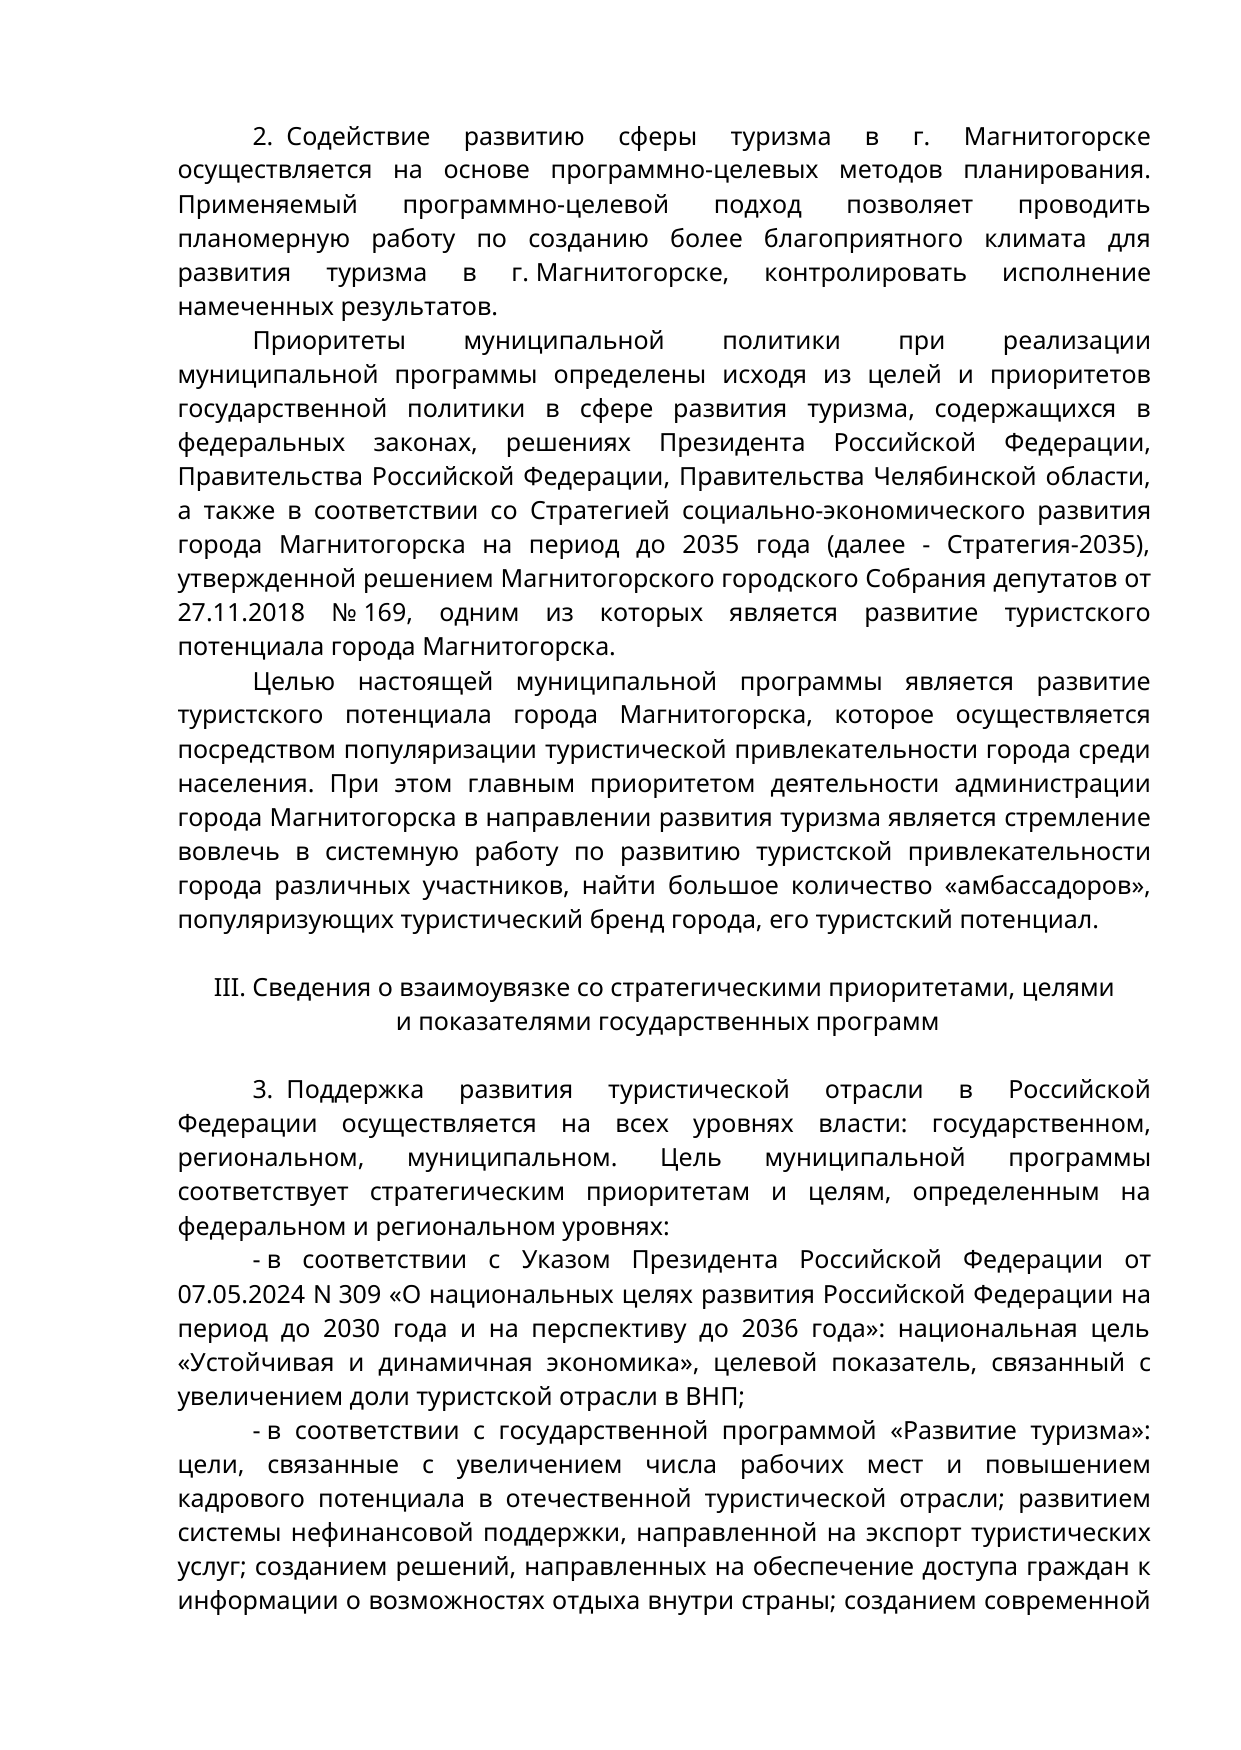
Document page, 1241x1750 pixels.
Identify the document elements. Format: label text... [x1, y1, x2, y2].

text 2. Содействие развитию сферы туризма в г. Магнитогорске осуществляется на основе программно-целевых методов планирования. Применяемый программно-целевой подход позволяет проводить планомерную работу по созданию более благоприятного климата для развития туризма в г. Магнитогорске, контролировать исполнение намеченных результатов. [177, 118, 1152, 322]
text Целью настоящей муниципальной программы является развитие туристского потенциала города Магнитогорска, которое осуществляется посредством популяризации туристической привлекательности города среди населения. При этом главным приоритетом деятельности администрации города Магнитогорска в направлении развития туризма является стремление вовлечь в системную работу по развитию туристской привлекательности города различных участников, найти большое количество «амбассадоров», популяризующих туристический бренд города, его туристский потенциал. [177, 663, 1152, 936]
subtitle III. Сведения о взаимоувязке со стратегическими приоритетами, целями и показателями государственных программ [177, 970, 1152, 1038]
text Приоритеты муниципальной политики при реализации муниципальной программы определены исходя из целей и приоритетов государственной политики в сфере развития туризма, содержащихся в федеральных законах, решениях Президента Российской Федерации, Правительства Российской Федерации, Правительства Челябинской области, а также в соответствии со Стратегией социально-экономического развития города Магнитогорска на период до 2035 года (далее - Стратегия-2035), утвержденной решением Магнитогорского городского Собрания депутатов от 27.11.2018 № 169, одним из которых является развитие туристского потенциала города Магнитогорска. [177, 322, 1152, 663]
text - в соответствии с Указом Президента Российской Федерации от 07.05.2024 N 309 «О национальных целях развития Российской Федерации на период до 2030 года и на перспективу до 2036 года»: национальная цель «Устойчивая и динамичная экономика», целевой показатель, связанный с увеличением доли туристской отрасли в ВНП; [177, 1242, 1152, 1412]
text 3. Поддержка развития туристической отрасли в Российской Федерации осуществляется на всех уровнях власти: государственном, региональном, муниципальном. Цель муниципальной программы соответствует стратегическим приоритетам и целям, определенным на федеральном и региональном уровнях: [177, 1072, 1152, 1242]
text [177, 1412, 1152, 1617]
